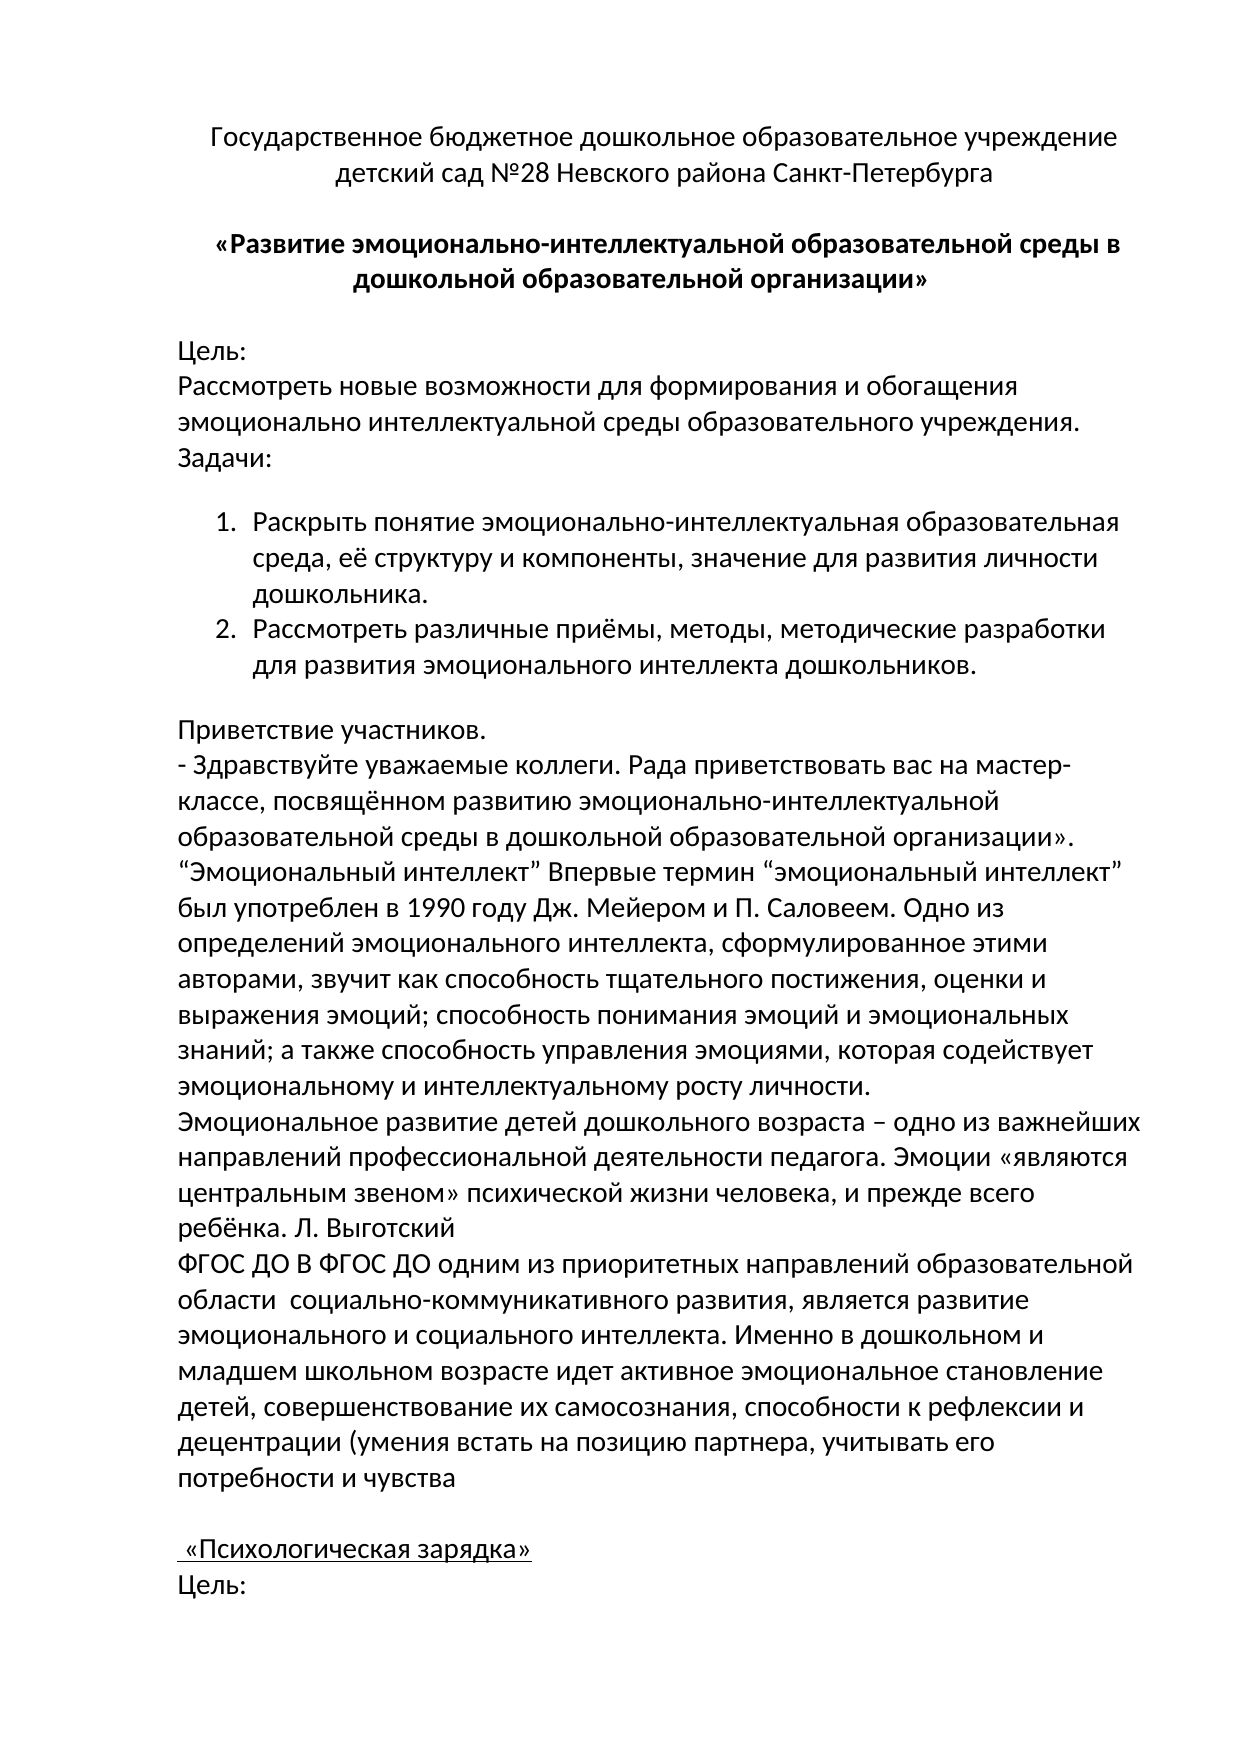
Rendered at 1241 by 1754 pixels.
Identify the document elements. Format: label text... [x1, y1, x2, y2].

text Цель: [177, 332, 1152, 367]
list Раскрыть понятие эмоционально-интеллектуальная образовательная среда, её структуру и компоненты, значение для развития личности дошкольника. [215, 503, 1152, 610]
text «Психологическая зарядка» [177, 1530, 1152, 1566]
text “Эмоциональный интеллект” Впервые термин “эмоциональный интеллект” был употреблен в 1990 году Дж. Мейером и П. Саловеем. Одно из определений эмоционального интеллекта, сформулированное этими авторами, звучит как способность тщательного постижения, оценки и выражения эмоций; способность понимания эмоций и эмоциональных знаний; а также способность управления эмоциями, которая содействует эмоциональному и интеллектуальному росту личности. [177, 853, 1152, 1103]
text Задачи: [177, 439, 1152, 474]
text Цель: [177, 1566, 1152, 1601]
text - Здравствуйте уважаемые коллеги. Рада приветствовать вас на мастер-классе, посвящённом развитию эмоционально-интеллектуальной образовательной среды в дошкольной образовательной организации». [177, 746, 1152, 853]
list Рассмотреть различные приёмы, методы, методические разработки для развития эмоционального интеллекта дошкольников. [215, 610, 1152, 682]
text Эмоциональное развитие детей дошкольного возраста – одно из важнейших направлений профессиональной деятельности педагога. Эмоции «являются центральным звеном» психической жизни человека, и прежде всего ребёнка. Л. Выготский [177, 1103, 1152, 1245]
text Приветствие участников. [177, 711, 1152, 746]
text Рассмотреть новые возможности для формирования и обогащения эмоционально интеллектуальной среды образовательного учреждения. [177, 367, 1152, 439]
text Государственное бюджетное дошкольное образовательное учреждение детский сад №28 Невского района Санкт-Петербурга [177, 118, 1152, 189]
text «Развитие эмоционально-интеллектуальной образовательной среды в дошкольной образовательной организации» [177, 225, 1152, 296]
text ФГОС ДО В ФГОС ДО одним из приоритетных направлений образовательной области социально-коммуникативного развития, является развитие эмоционального и социального интеллекта. Именно в дошкольном и младшем школьном возрасте идет активное эмоциональное становление детей, совершенствование их самосознания, способности к рефлексии и децентрации (умения встать на позицию партнера, учитывать его потребности и чувства [456, 1245, 1152, 1494]
